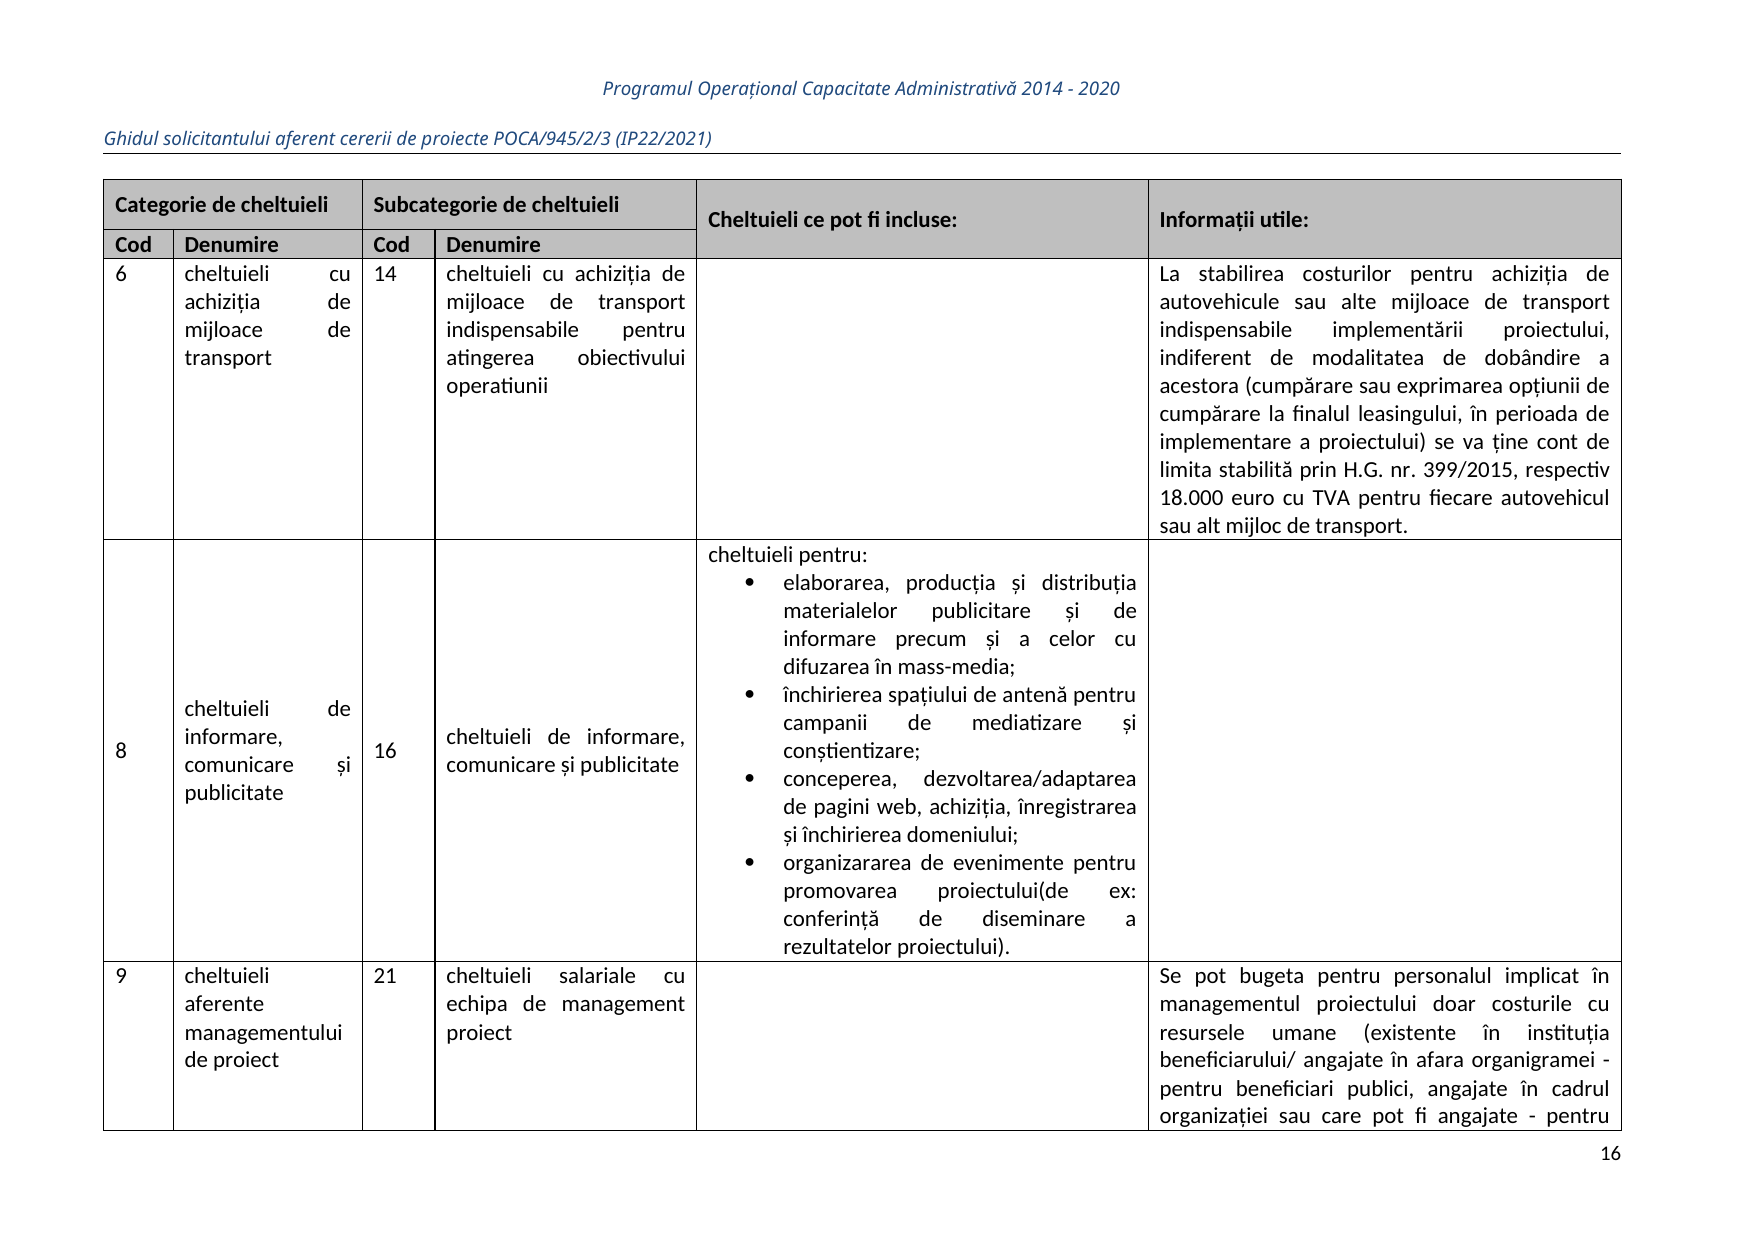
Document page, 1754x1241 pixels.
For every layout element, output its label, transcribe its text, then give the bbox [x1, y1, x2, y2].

table_cell 6 [104, 259, 173, 539]
table_cell [697, 962, 1148, 1130]
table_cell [174, 962, 362, 1130]
table_cell cheltuieli pentru: elaborarea, producţia și distribuția materialelor publicitare şi de informare precum și a celor cu difuzarea în mass-media; închirierea spaţiului de antenă pentru campanii de mediatizare şi conştientizare; conceperea, dezvoltarea/adaptarea de pagini web, achiziţia, înregistrarea şi închirierea domeniului; organizararea de evenimente pentru promovarea proiectului(de ex: conferință de diseminare a rezultatelor proiectului). [697, 540, 1148, 961]
table_cell cheltuieli de informare, comunicare și publicitate [436, 540, 696, 961]
table_cell Cod [363, 230, 434, 258]
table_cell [436, 962, 696, 1130]
table_cell Denumire [436, 230, 696, 258]
table_header Informații utile: [1149, 180, 1621, 258]
table_cell La stabilirea costurilor pentru achiziția de autovehicule sau alte mijloace de transport indispensabile implementării proiectului, indiferent de modalitatea de dobândire a acestora (cumpărare sau exprimarea opțiunii de cumpărare la finalul leasingului, în perioada de implementare a proiectului) se va ține cont de limita stabilită prin H.G. nr. 399/2015, respectiv 18.000 euro cu TVA pentru fiecare autovehicul sau alt mijloc de transport. [1149, 259, 1621, 539]
table_cell 8 [104, 540, 173, 961]
table_cell Denumire [174, 230, 362, 258]
table_cell [697, 259, 1148, 539]
table_cell cheltuieli cu achiziția de mijloace de transport [174, 259, 362, 539]
table_header Cheltuieli ce pot fi incluse: [697, 180, 1148, 258]
table_cell 14 [363, 259, 434, 539]
table_cell 16 [363, 540, 434, 961]
table_cell cheltuieli de informare, comunicare și publicitate [174, 540, 362, 961]
table_cell 9 [104, 962, 173, 1130]
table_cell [1149, 962, 1621, 1130]
table_cell [1149, 540, 1621, 961]
table_header Categorie de cheltuieli [104, 180, 362, 229]
table_cell cheltuieli cu achiziția de mijloace de transport indispensabile pentru atingerea obiectivului operatiunii [436, 259, 696, 539]
table_cell 21 [363, 962, 434, 1130]
table_header Subcategorie de cheltuieli [363, 180, 696, 229]
table_cell Cod [104, 230, 173, 258]
